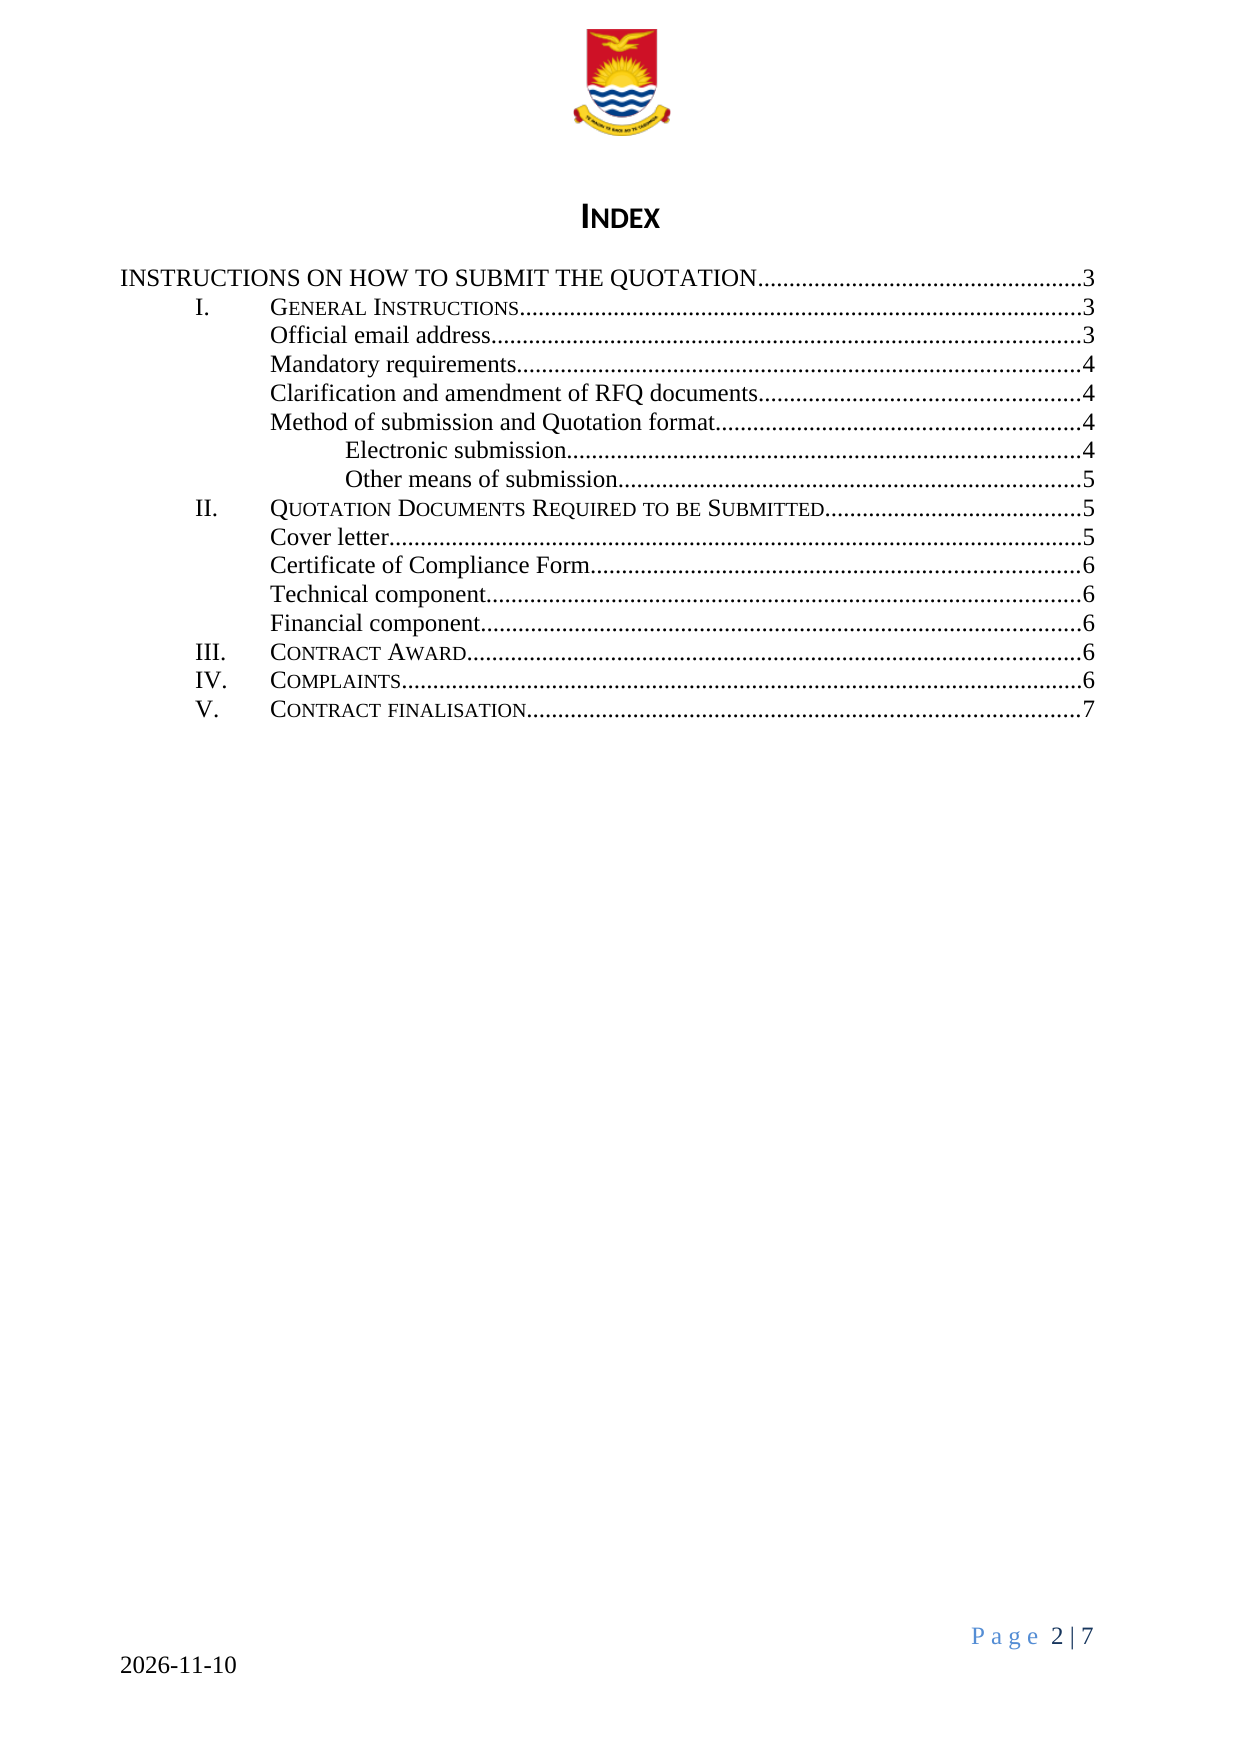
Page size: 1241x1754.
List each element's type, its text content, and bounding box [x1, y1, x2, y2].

text Clarification and amendment of RFQ documents 4 [270, 378, 1120, 407]
text I. General Instructions 3 [195, 292, 1120, 320]
picture [573, 29, 671, 136]
text Official email address 3 [270, 320, 1120, 349]
text Certificate of Compliance Form 6 [270, 550, 1120, 579]
text III. Contract Award 6 [195, 637, 1120, 665]
text Method of submission and Quotation format 4 [270, 407, 1120, 435]
text Financial component 6 [270, 608, 1120, 637]
text Technical component 6 [270, 579, 1120, 608]
text II. Quotation Documents Required to be Submitted 5 [195, 493, 1120, 522]
text IV. Complaints 6 [195, 665, 1120, 694]
text Cover letter 5 [270, 522, 1120, 550]
text Instructions on how to submit the Quotation 3 [120, 263, 1120, 292]
text Index [120, 192, 1120, 238]
text V. Contract finalisation 7 [195, 694, 1120, 723]
text Mandatory requirements 4 [270, 349, 1120, 378]
text Electronic submission 4 [345, 435, 1120, 464]
text Other means of submission 5 [345, 464, 1120, 493]
